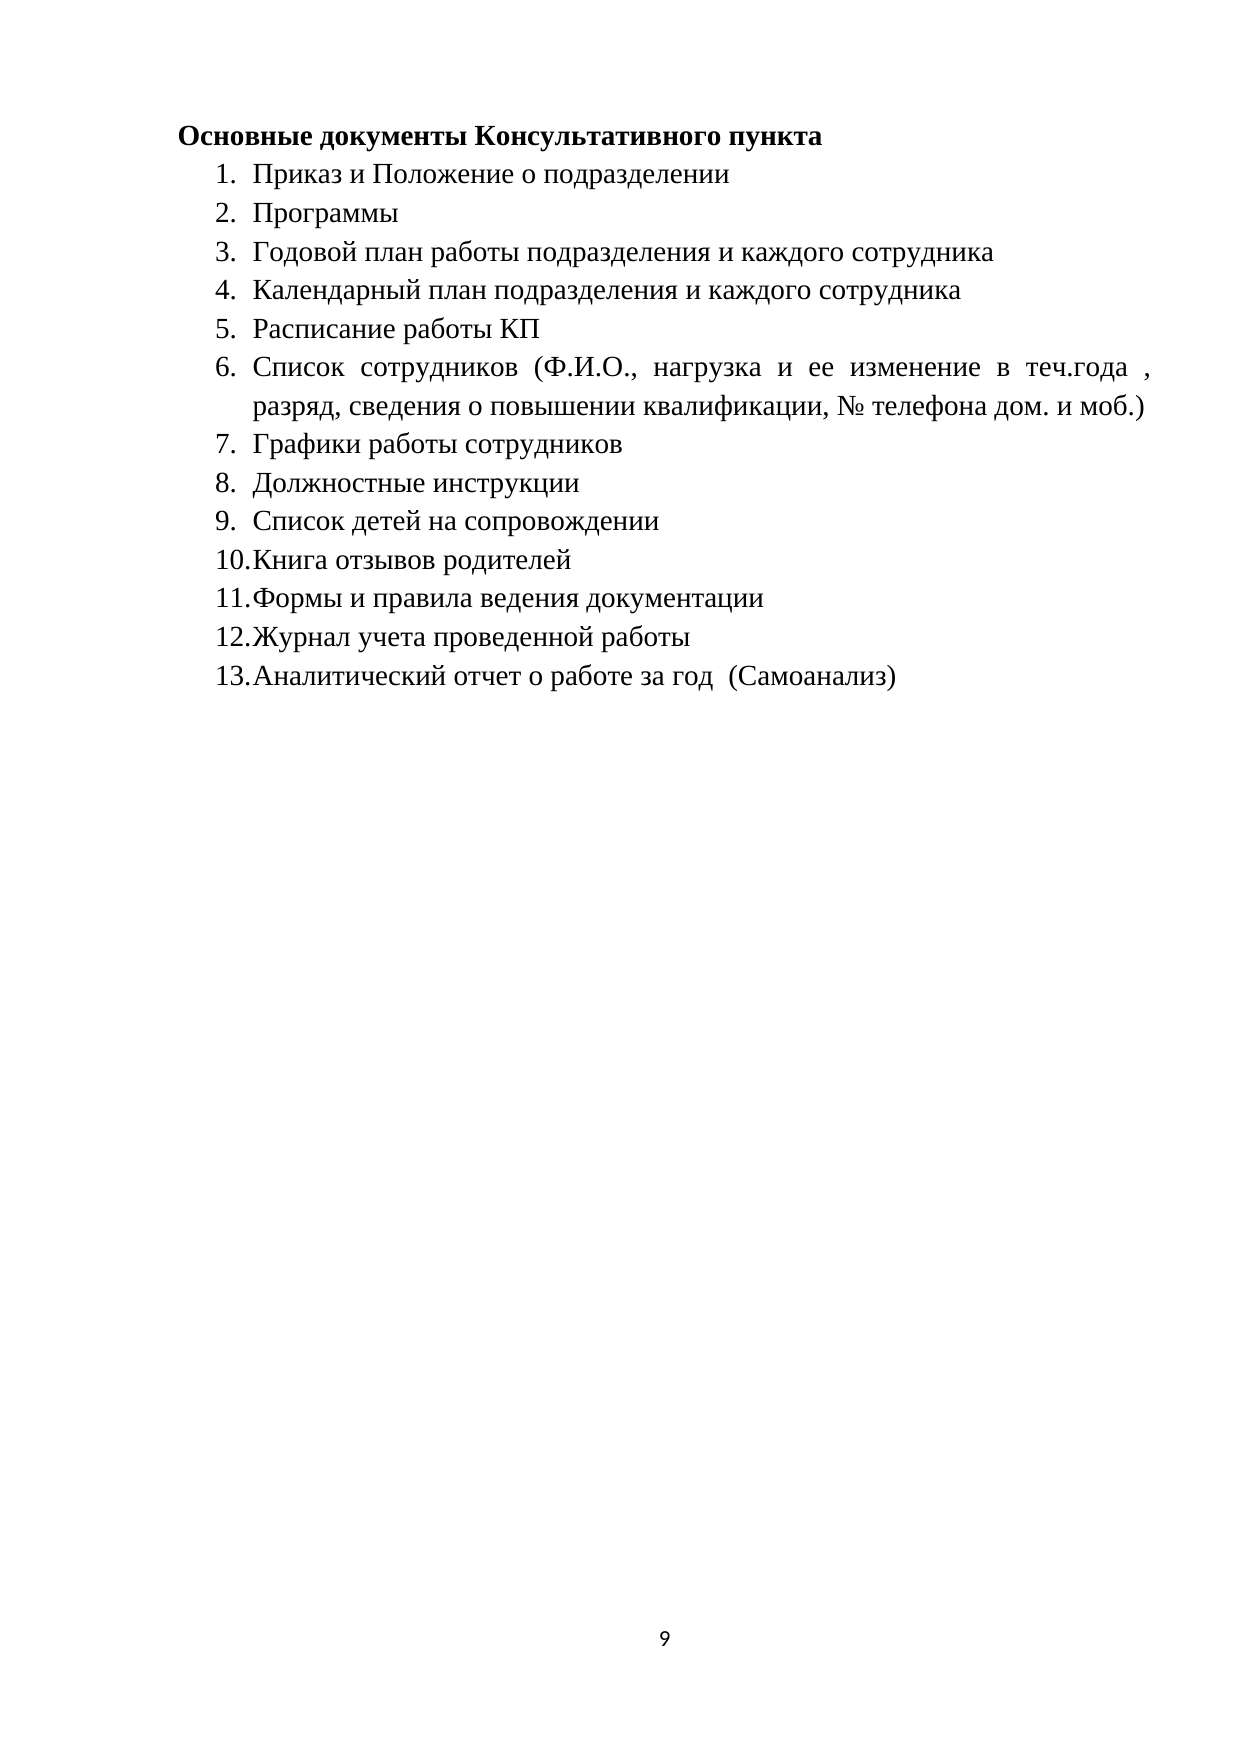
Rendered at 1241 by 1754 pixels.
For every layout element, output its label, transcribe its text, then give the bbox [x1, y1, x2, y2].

list Должностные инструкции [215, 465, 1152, 498]
list Список детей на сопровождении [215, 503, 1152, 537]
list Журнал учета проведенной работы [215, 619, 1152, 653]
list Приказ и Положение о подразделении [215, 157, 1152, 190]
list Графики работы сотрудников [215, 426, 1152, 460]
list Книга отзывов родителей [215, 542, 1152, 576]
text Основные документы Консультативного пункта [177, 118, 1152, 152]
list Календарный план подразделения и каждого сотрудника [215, 272, 1152, 306]
list Формы и правила ведения документации [215, 581, 1152, 614]
list Расписание работы КП [215, 311, 1152, 344]
list Аналитический отчет о работе за год (Самоанализ) [215, 658, 1152, 691]
list Список сотрудников (Ф.И.О., нагрузка и ее изменение в теч.года , разряд, сведения о повышении квалификации, № телефона дом. и моб.) [215, 349, 1152, 421]
list Программы [215, 195, 1152, 229]
list Годовой план работы подразделения и каждого сотрудника [215, 234, 1152, 267]
